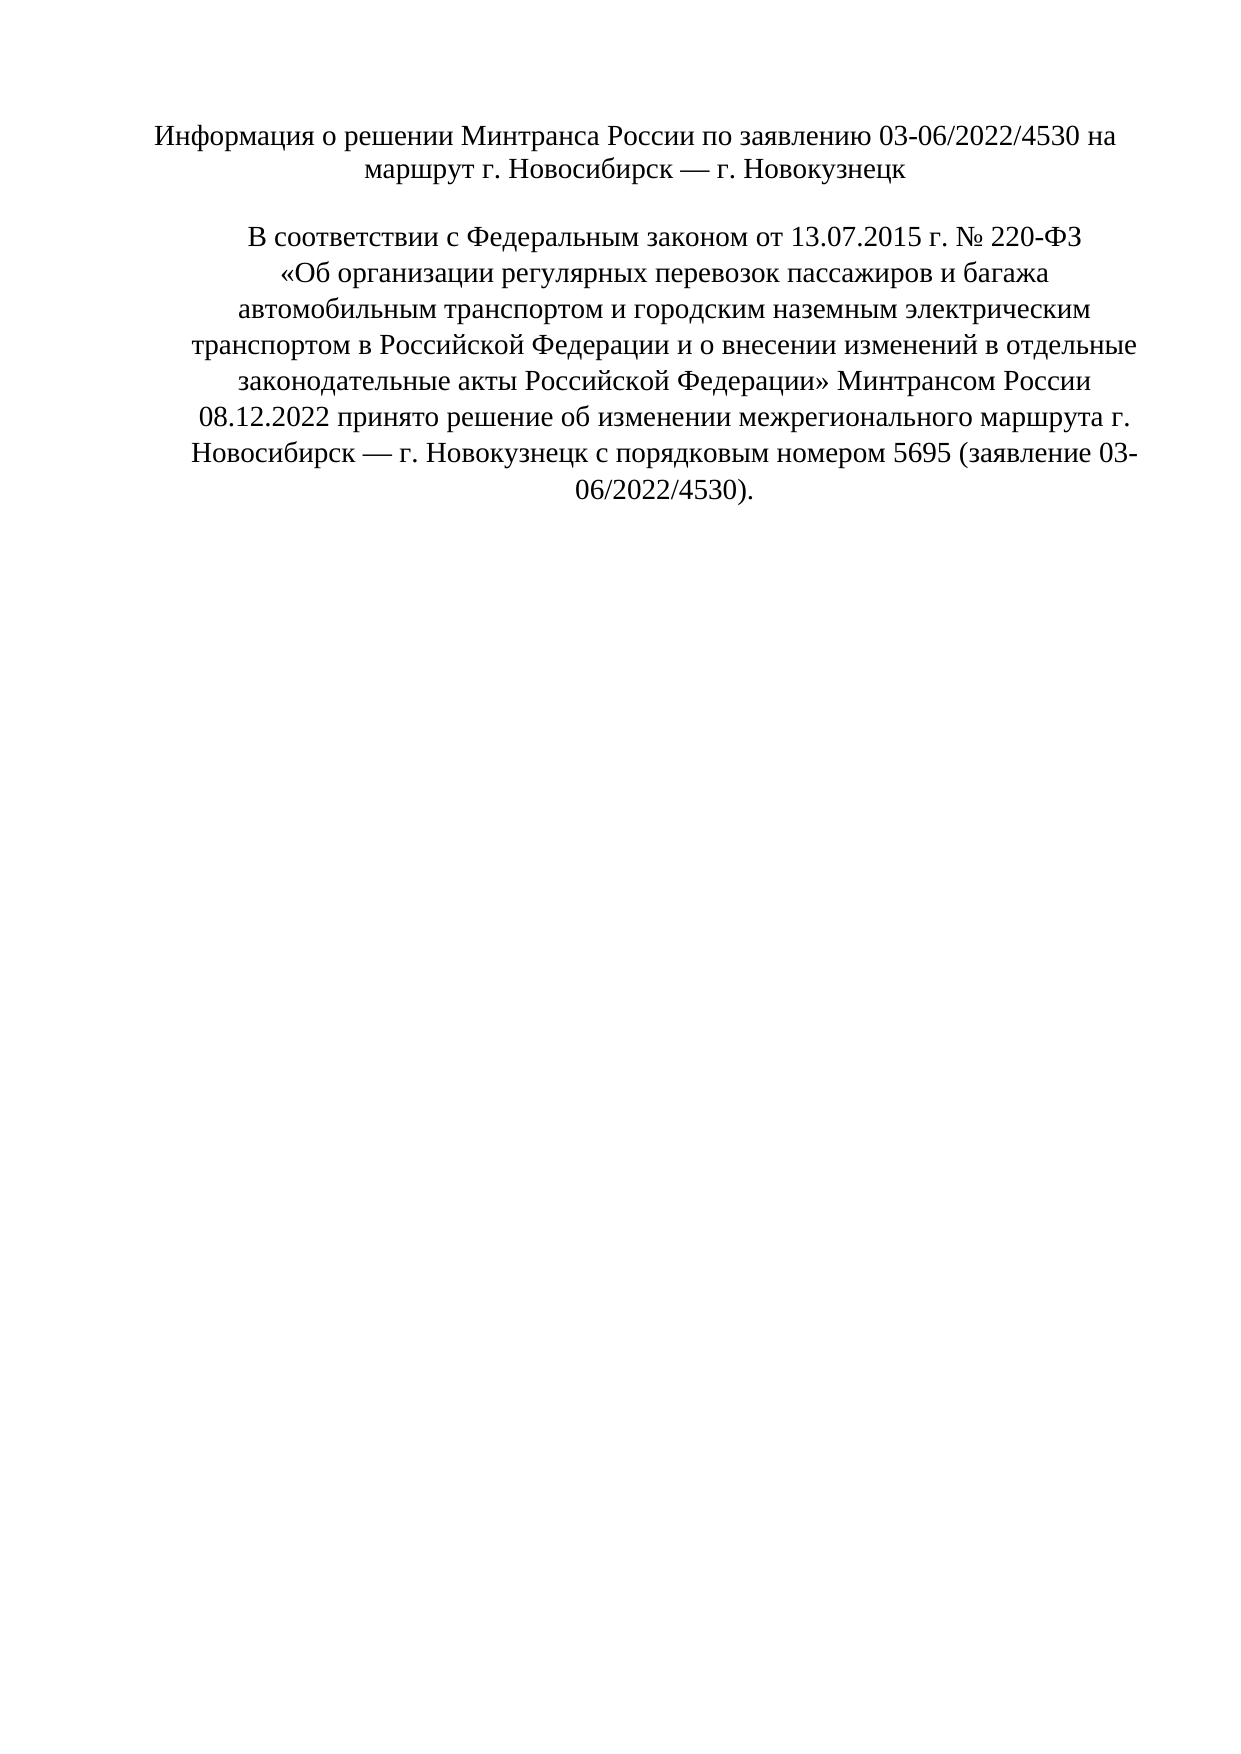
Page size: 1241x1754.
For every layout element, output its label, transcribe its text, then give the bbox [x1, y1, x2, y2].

text В соответствии с Федеральным законом от 13.07.2015 г. № 220-ФЗ «Об организации регулярных перевозок пассажиров и багажа автомобильным транспортом и городским наземным электрическим транспортом в Российской Федерации и о внесении изменений в отдельные законодательные акты Российской Федерации» Минтрансом России 08.12.2022 принято решение об изменении межрегионального маршрута г. Новосибирск — г. Новокузнецк с порядковым номером 5695 (заявление 03-06/2022/4530). [177, 219, 1152, 505]
text Информация о решении Минтранса России по заявлению 03-06/2022/4530 на маршрут г. Новосибирск — г. Новокузнецк [118, 118, 1152, 185]
